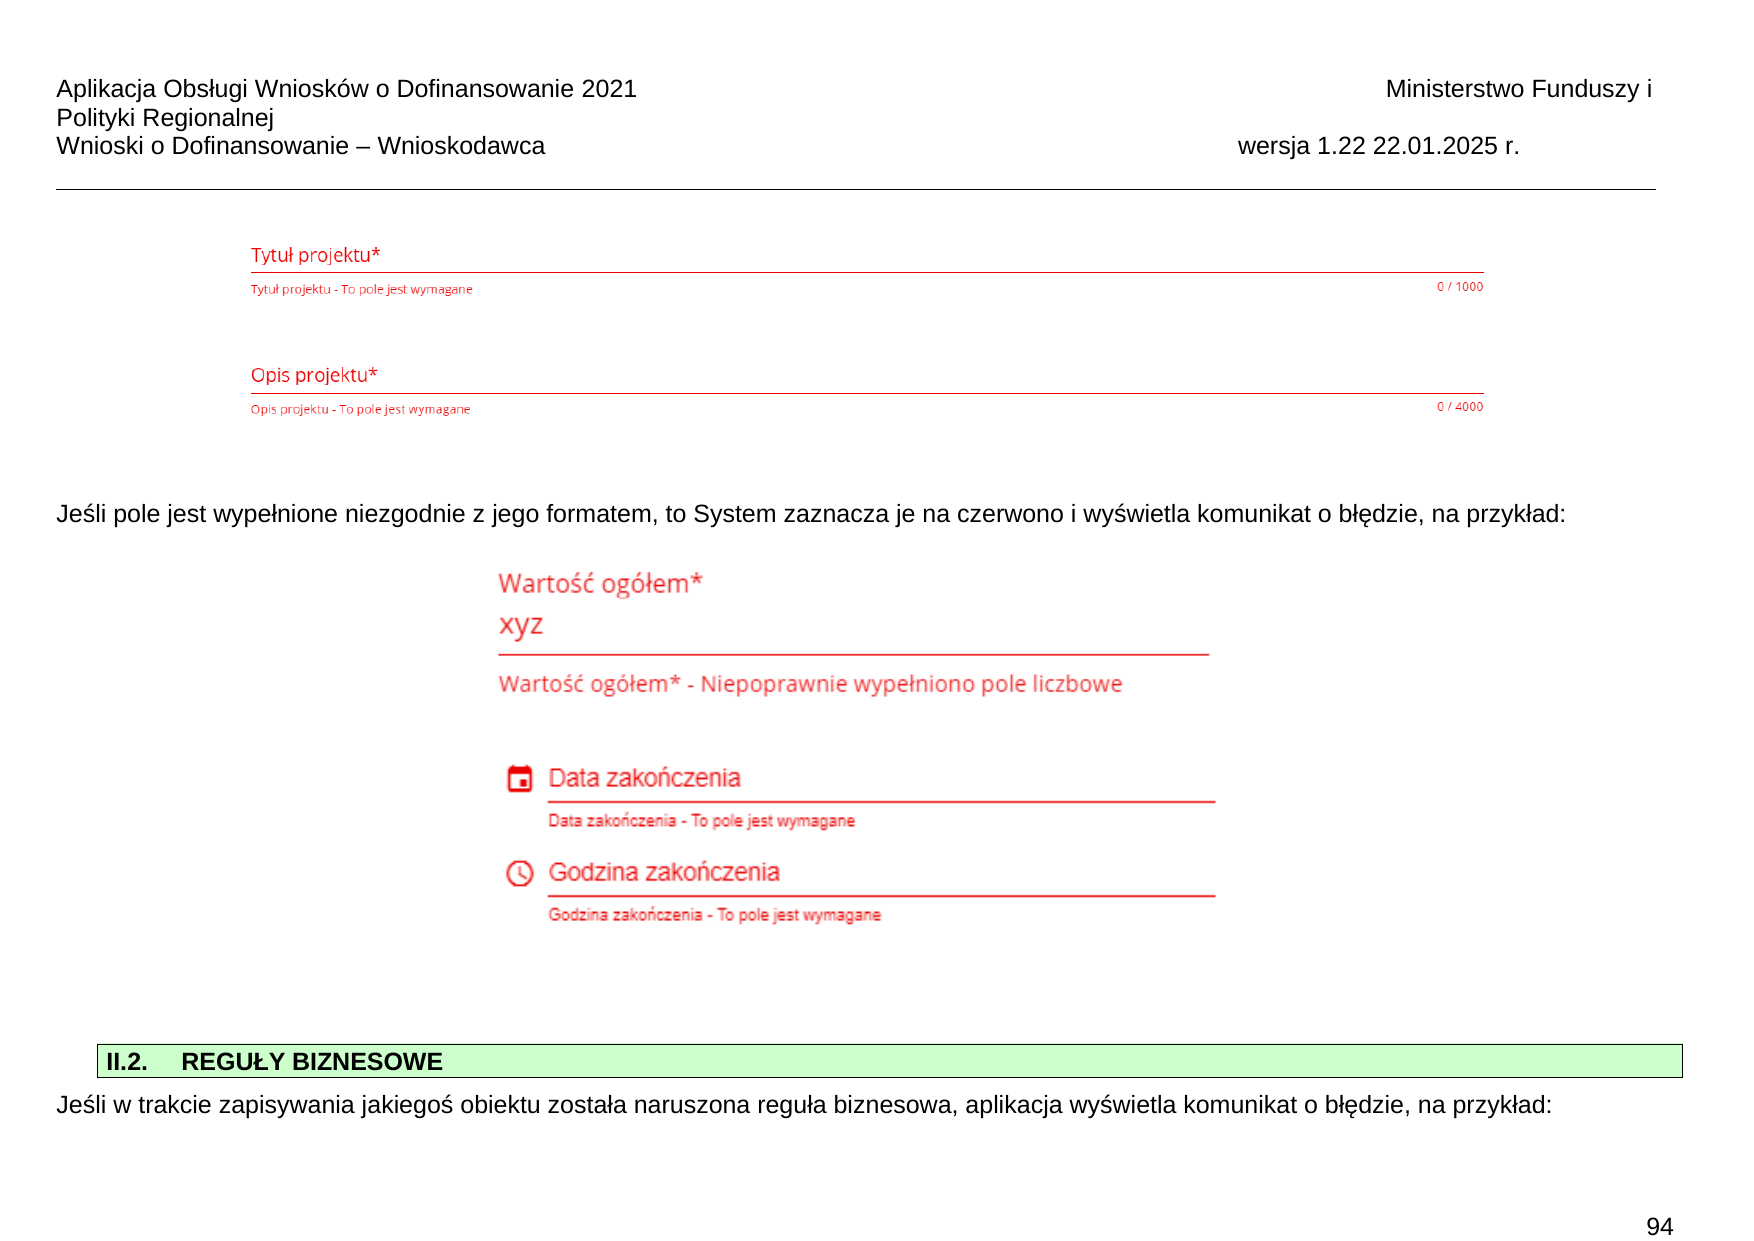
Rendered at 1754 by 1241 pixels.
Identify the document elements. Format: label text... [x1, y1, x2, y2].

text Jeśli w trakcie zapisywania jakiegoś obiektu została naruszona reguła biznesowa, aplikacja wyświetla komunikat o błędzie, na przykład: [56, 1090, 1674, 1119]
subtitle REGUŁY BIZNESOWE [98, 1045, 1682, 1077]
picture [471, 750, 1259, 959]
picture [239, 218, 1491, 439]
picture [480, 542, 1250, 733]
text Jeśli pole jest wypełnione niezgodnie z jego formatem, to System zaznacza je na czerwono i wyświetla komunikat o błędzie, na przykład: [56, 499, 1674, 528]
